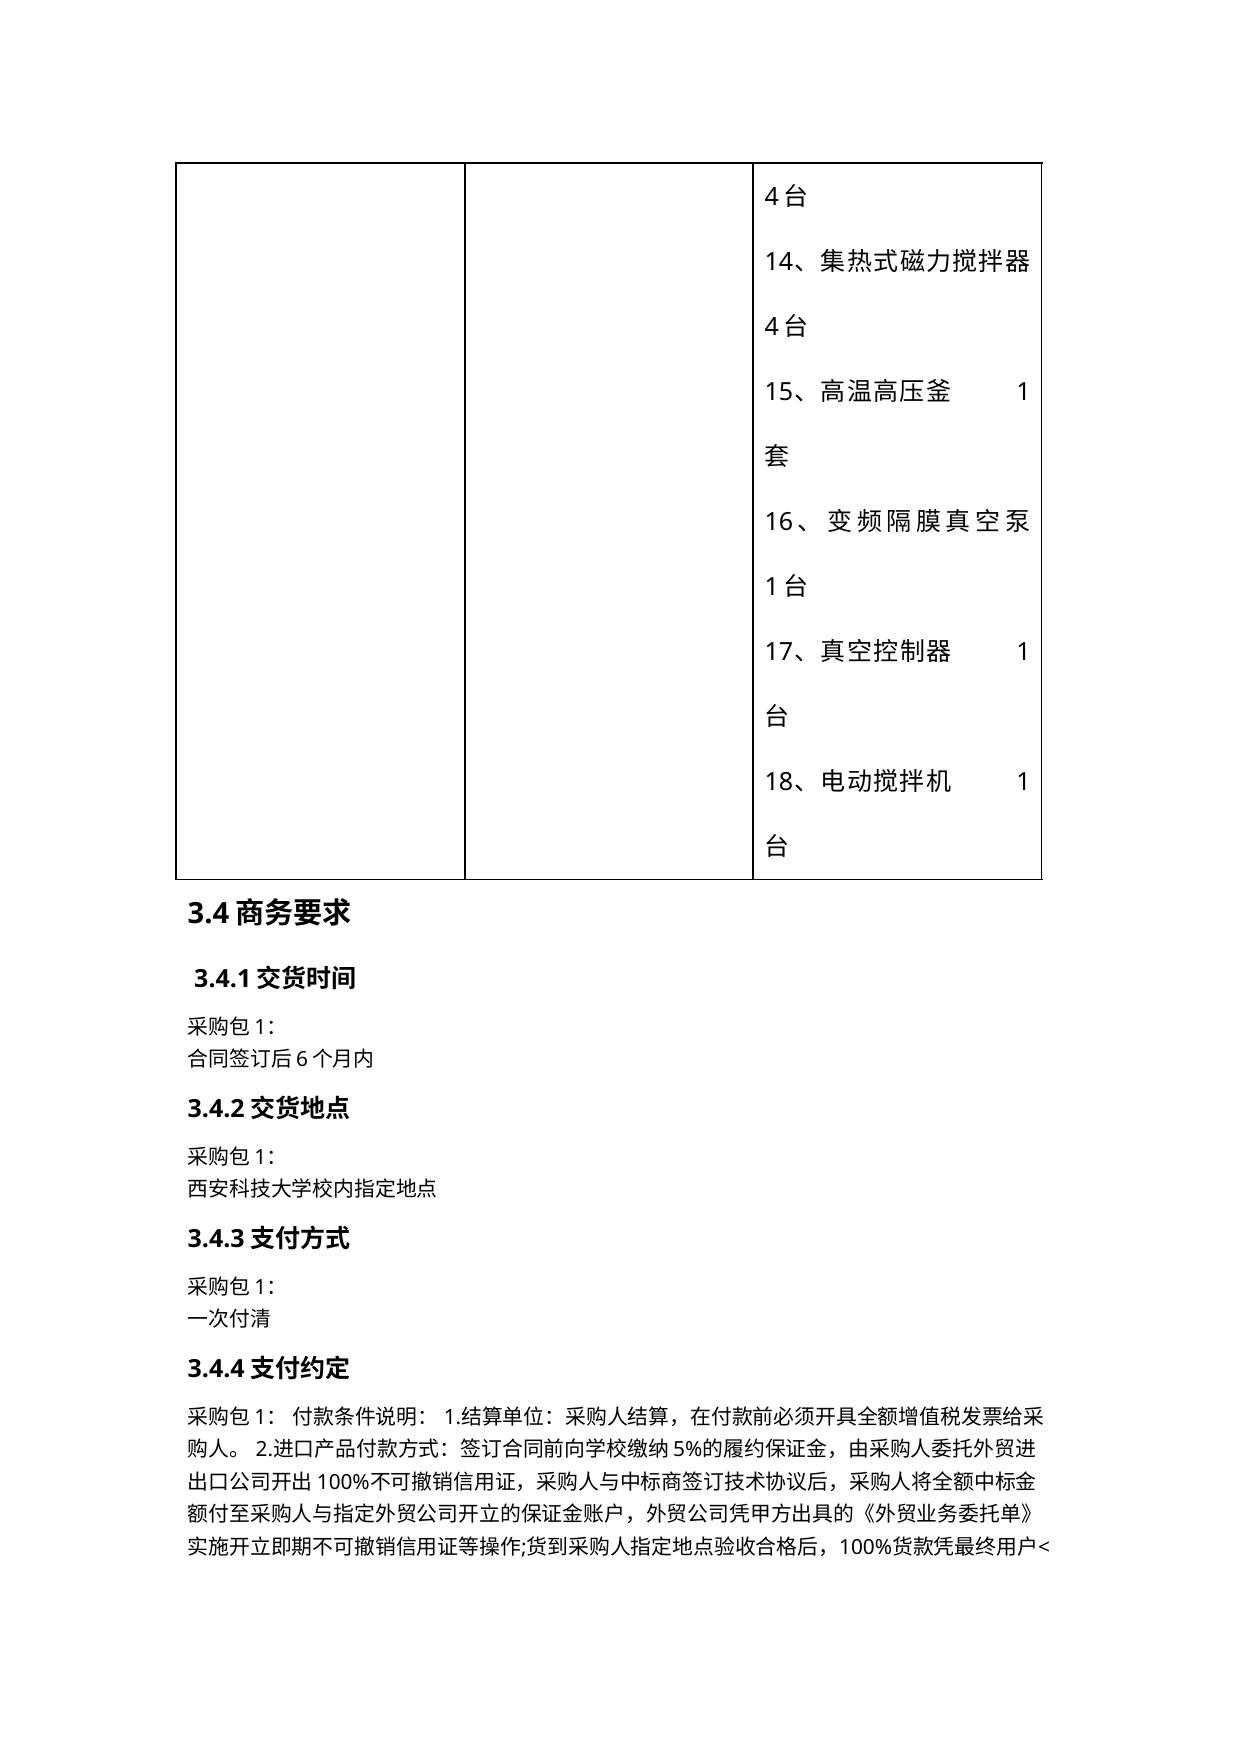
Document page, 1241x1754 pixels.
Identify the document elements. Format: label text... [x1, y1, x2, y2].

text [187, 1400, 1053, 1563]
text 合同签订后6个月内 [187, 1043, 1053, 1075]
table_cell 2 [177, 164, 464, 878]
text 采购包1： [187, 1270, 1053, 1303]
text 一次付清 [187, 1303, 1053, 1335]
text 3.4.3支付方式 [187, 1205, 1053, 1270]
text 3.4商务要求 [187, 880, 1053, 945]
text 采购包1： [187, 1140, 1053, 1173]
text 采购包1： [187, 1010, 1053, 1043]
text 3.4.2交货地点 [187, 1075, 1053, 1140]
text 3.4.4支付约定 [187, 1335, 1053, 1400]
text 3.4.1交货时间 [187, 945, 1053, 1010]
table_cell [754, 164, 1041, 878]
table_cell [466, 164, 752, 878]
text 西安科技大学校内指定地点 [187, 1173, 1053, 1205]
